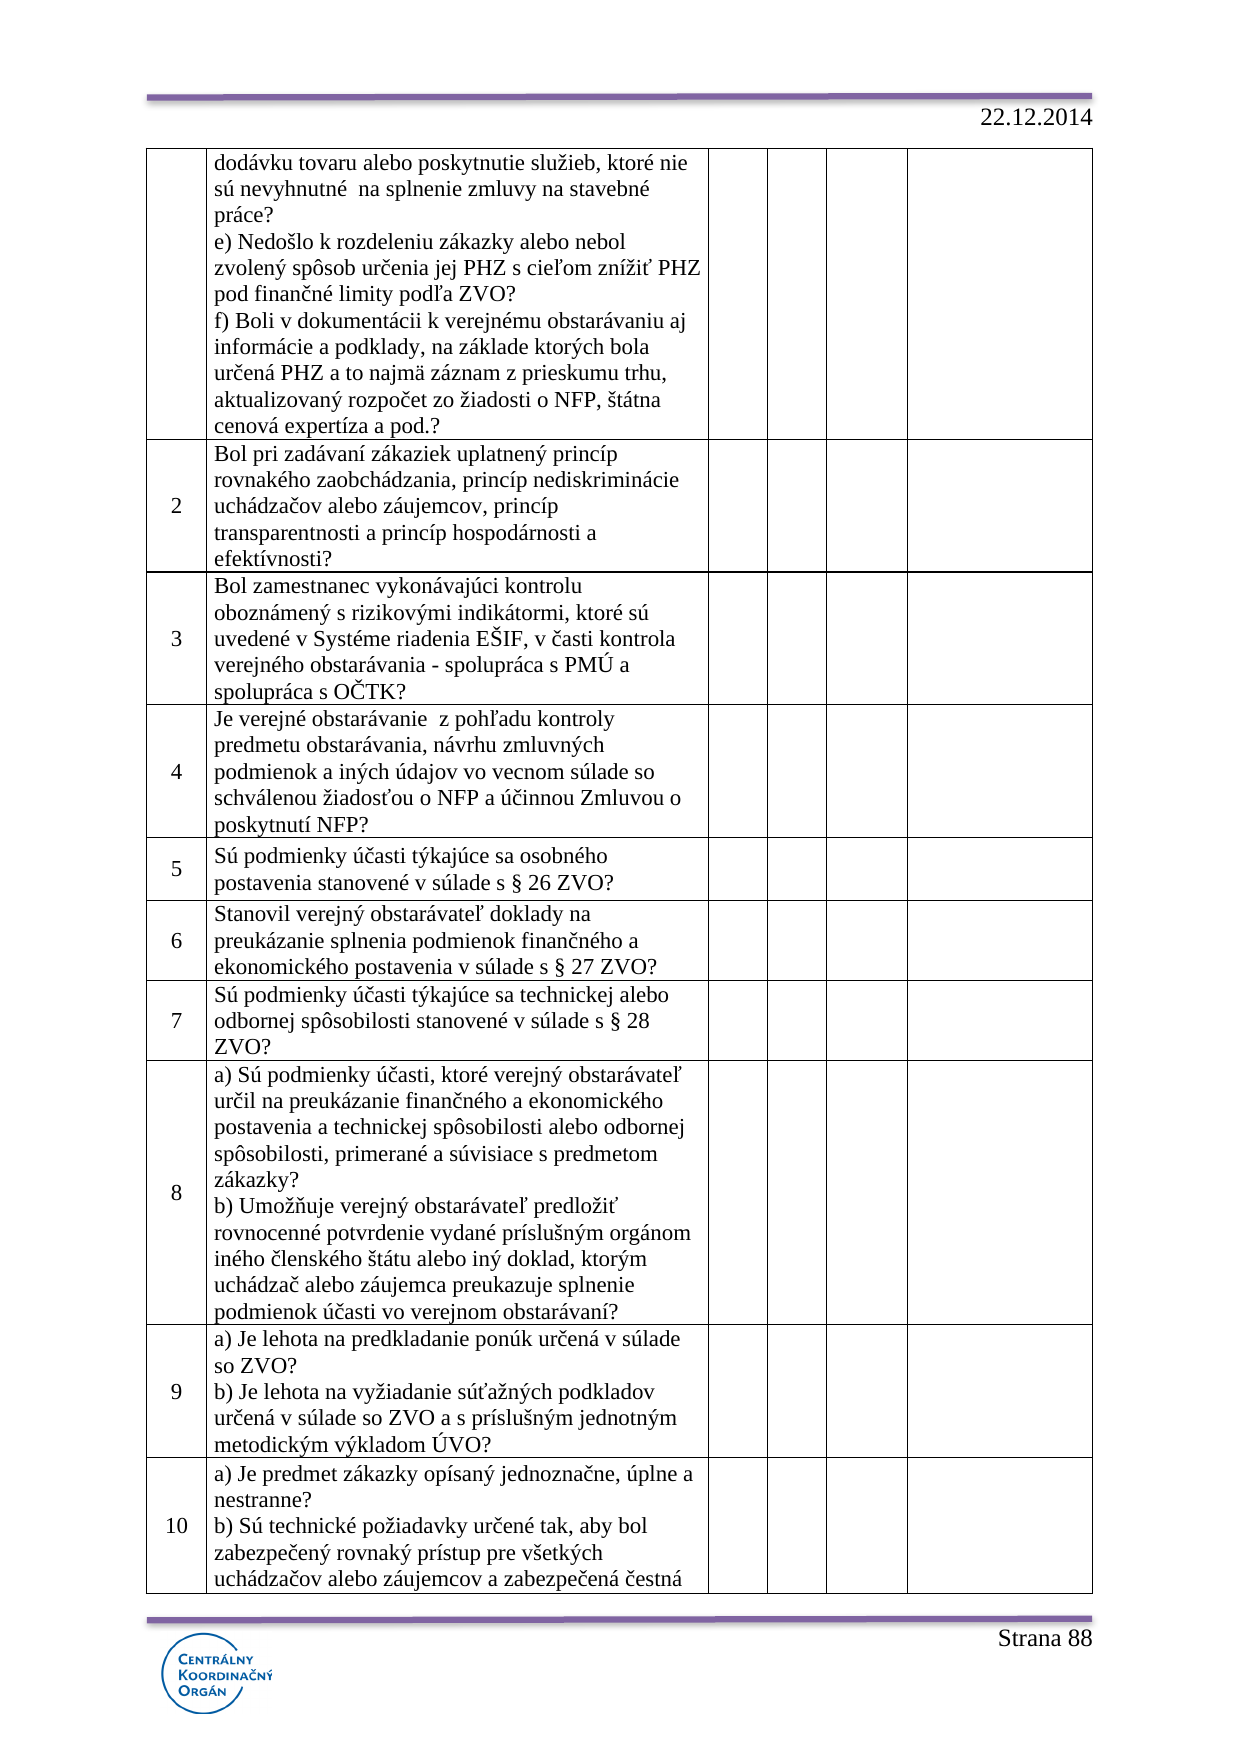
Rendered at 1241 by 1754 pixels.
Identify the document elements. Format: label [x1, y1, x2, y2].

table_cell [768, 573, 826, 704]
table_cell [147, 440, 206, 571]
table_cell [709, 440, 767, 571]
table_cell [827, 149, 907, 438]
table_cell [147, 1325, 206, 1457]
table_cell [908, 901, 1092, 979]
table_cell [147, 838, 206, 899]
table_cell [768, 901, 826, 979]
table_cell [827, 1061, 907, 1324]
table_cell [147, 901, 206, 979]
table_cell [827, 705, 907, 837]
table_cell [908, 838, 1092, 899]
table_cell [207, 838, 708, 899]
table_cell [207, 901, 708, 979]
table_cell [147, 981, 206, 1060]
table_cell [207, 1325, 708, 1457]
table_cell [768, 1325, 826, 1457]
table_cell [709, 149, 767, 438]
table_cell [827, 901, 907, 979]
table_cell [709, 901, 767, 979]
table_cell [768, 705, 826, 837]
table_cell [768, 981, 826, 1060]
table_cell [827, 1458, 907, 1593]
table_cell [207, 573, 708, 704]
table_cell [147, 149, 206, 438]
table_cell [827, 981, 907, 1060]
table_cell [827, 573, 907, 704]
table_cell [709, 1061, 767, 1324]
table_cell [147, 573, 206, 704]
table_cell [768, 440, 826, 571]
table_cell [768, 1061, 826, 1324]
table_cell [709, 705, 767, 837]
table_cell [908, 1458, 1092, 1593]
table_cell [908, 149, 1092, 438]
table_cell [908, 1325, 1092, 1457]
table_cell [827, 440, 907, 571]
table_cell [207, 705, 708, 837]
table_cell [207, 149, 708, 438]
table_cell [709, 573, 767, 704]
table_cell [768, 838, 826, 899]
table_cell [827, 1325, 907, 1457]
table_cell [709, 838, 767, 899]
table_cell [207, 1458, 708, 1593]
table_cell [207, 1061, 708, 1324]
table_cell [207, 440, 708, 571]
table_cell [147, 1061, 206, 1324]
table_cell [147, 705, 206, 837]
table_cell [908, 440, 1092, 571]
picture [159, 1631, 272, 1713]
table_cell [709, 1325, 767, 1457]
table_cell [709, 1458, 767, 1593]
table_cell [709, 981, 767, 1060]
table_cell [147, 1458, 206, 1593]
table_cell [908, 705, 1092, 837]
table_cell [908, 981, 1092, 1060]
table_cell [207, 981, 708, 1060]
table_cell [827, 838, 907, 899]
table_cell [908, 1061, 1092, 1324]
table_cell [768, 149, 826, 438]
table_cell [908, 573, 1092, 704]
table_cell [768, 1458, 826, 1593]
